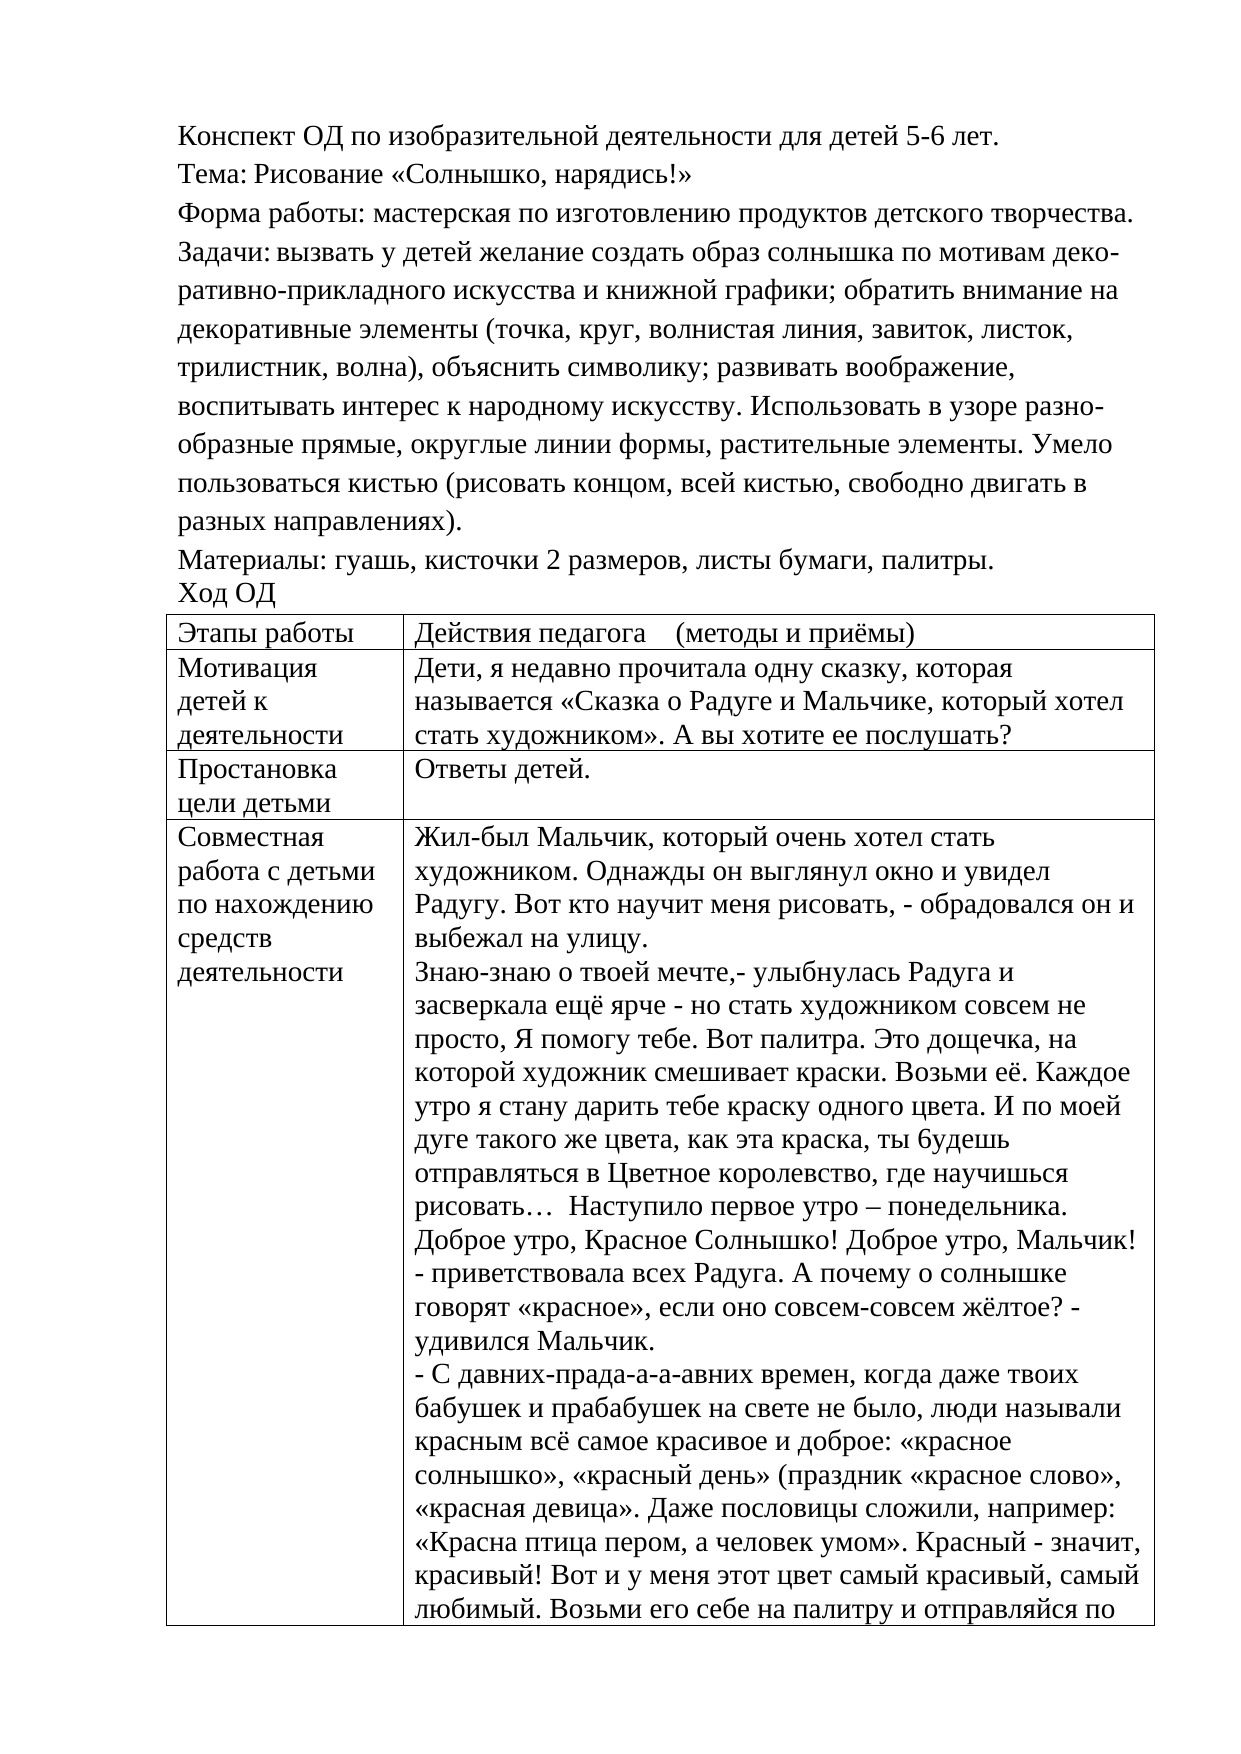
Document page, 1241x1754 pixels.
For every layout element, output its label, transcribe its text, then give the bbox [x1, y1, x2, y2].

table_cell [404, 820, 1154, 1624]
text Ход ОД [177, 576, 1152, 609]
table_cell Дети, я недавно прочитала одну сказку, которая называется «Сказка о Радуге и Мальчике, который хотел стать художником». А вы хотите ее послушать? [404, 650, 1154, 750]
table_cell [167, 820, 403, 1624]
text Конспект ОД по изобразительной деятельности для детей 5-6 лет. [177, 118, 1152, 152]
text Форма работы: мастерская по изготовлению продуктов детского творчества. [177, 195, 1152, 229]
table_cell Простановка цели детьми [167, 751, 403, 818]
table_header Этапы работы [167, 615, 403, 649]
text Тема: Рисование «Солнышко, нарядись!» [177, 157, 1152, 190]
table_header Действия педагога (методы и приёмы) [404, 615, 1154, 649]
table_cell Ответы детей. [404, 751, 1154, 818]
text Задачи: вызвать у детей желание создать образ солнышка по мотивам декоративно-прикладного искусства и книжной графики; обратить внимание на декоративные элементы (точка, круг, волнистая линия, завиток, листок, трилистник, волна), объяснить символику; развивать воображение, воспитывать интерес к народному искусству. Использовать в узоре разнообразные прямые, округлые линии формы, растительные элементы. Умело пользоваться кистью (рисовать концом, всей кистью, свободно двигать в разных направлениях). [177, 234, 1152, 537]
text Материалы: гуашь, кисточки 2 размеров, листы бумаги, палитры. [177, 542, 1152, 576]
table_cell Мотивация детей к деятельности [167, 650, 403, 750]
